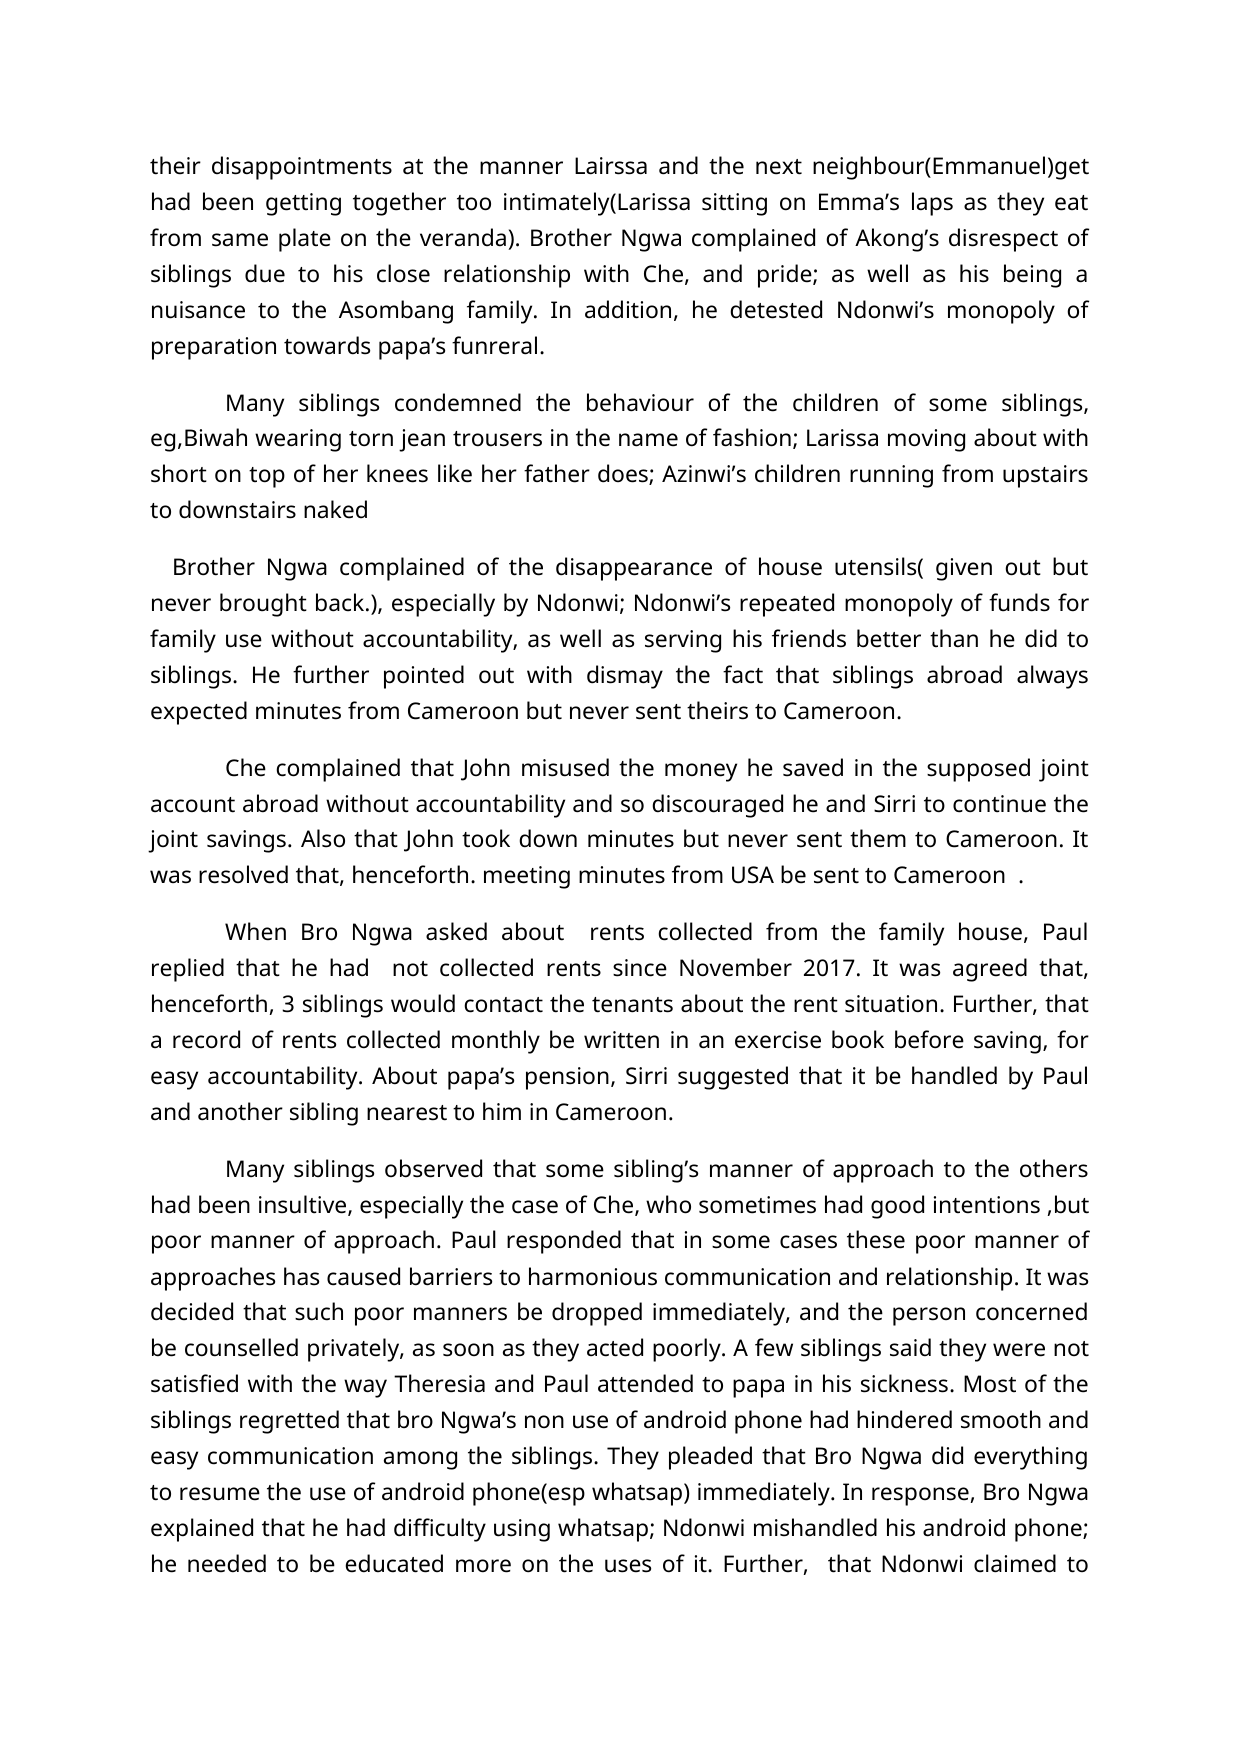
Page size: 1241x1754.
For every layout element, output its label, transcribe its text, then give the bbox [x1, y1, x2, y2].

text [150, 1153, 1090, 1579]
text Brother Ngwa complained of the disappearance of house utensils( given out but never brought back.), especially by Ndonwi; Ndonwi’s repeated monopoly of funds for family use without accountability, as well as serving his friends better than he did to siblings. He further pointed out with dismay the fact that siblings abroad always expected minutes from Cameroon but never sent theirs to Cameroon. [150, 551, 1090, 726]
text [150, 150, 1090, 361]
text When Bro Ngwa asked about rents collected from the family house, Paul replied that he had not collected rents since November 2017. It was agreed that, henceforth, 3 siblings would contact the tenants about the rent situation. Further, that a record of rents collected monthly be written in an exercise book before saving, for easy accountability. About papa’s pension, Sirri suggested that it be handled by Paul and another sibling nearest to him in Cameroon. [150, 916, 1090, 1127]
text Many siblings condemned the behaviour of the children of some siblings, eg,Biwah wearing torn jean trousers in the name of fashion; Larissa moving about with short on top of her knees like her father does; Azinwi’s children running from upstairs to downstairs naked [150, 386, 1090, 526]
text Che complained that John misused the money he saved in the supposed joint account abroad without accountability and so discouraged he and Sirri to continue the joint savings. Also that John took down minutes but never sent them to Cameroon. It was resolved that, henceforth. meeting minutes from USA be sent to Cameroon . [150, 752, 1090, 891]
